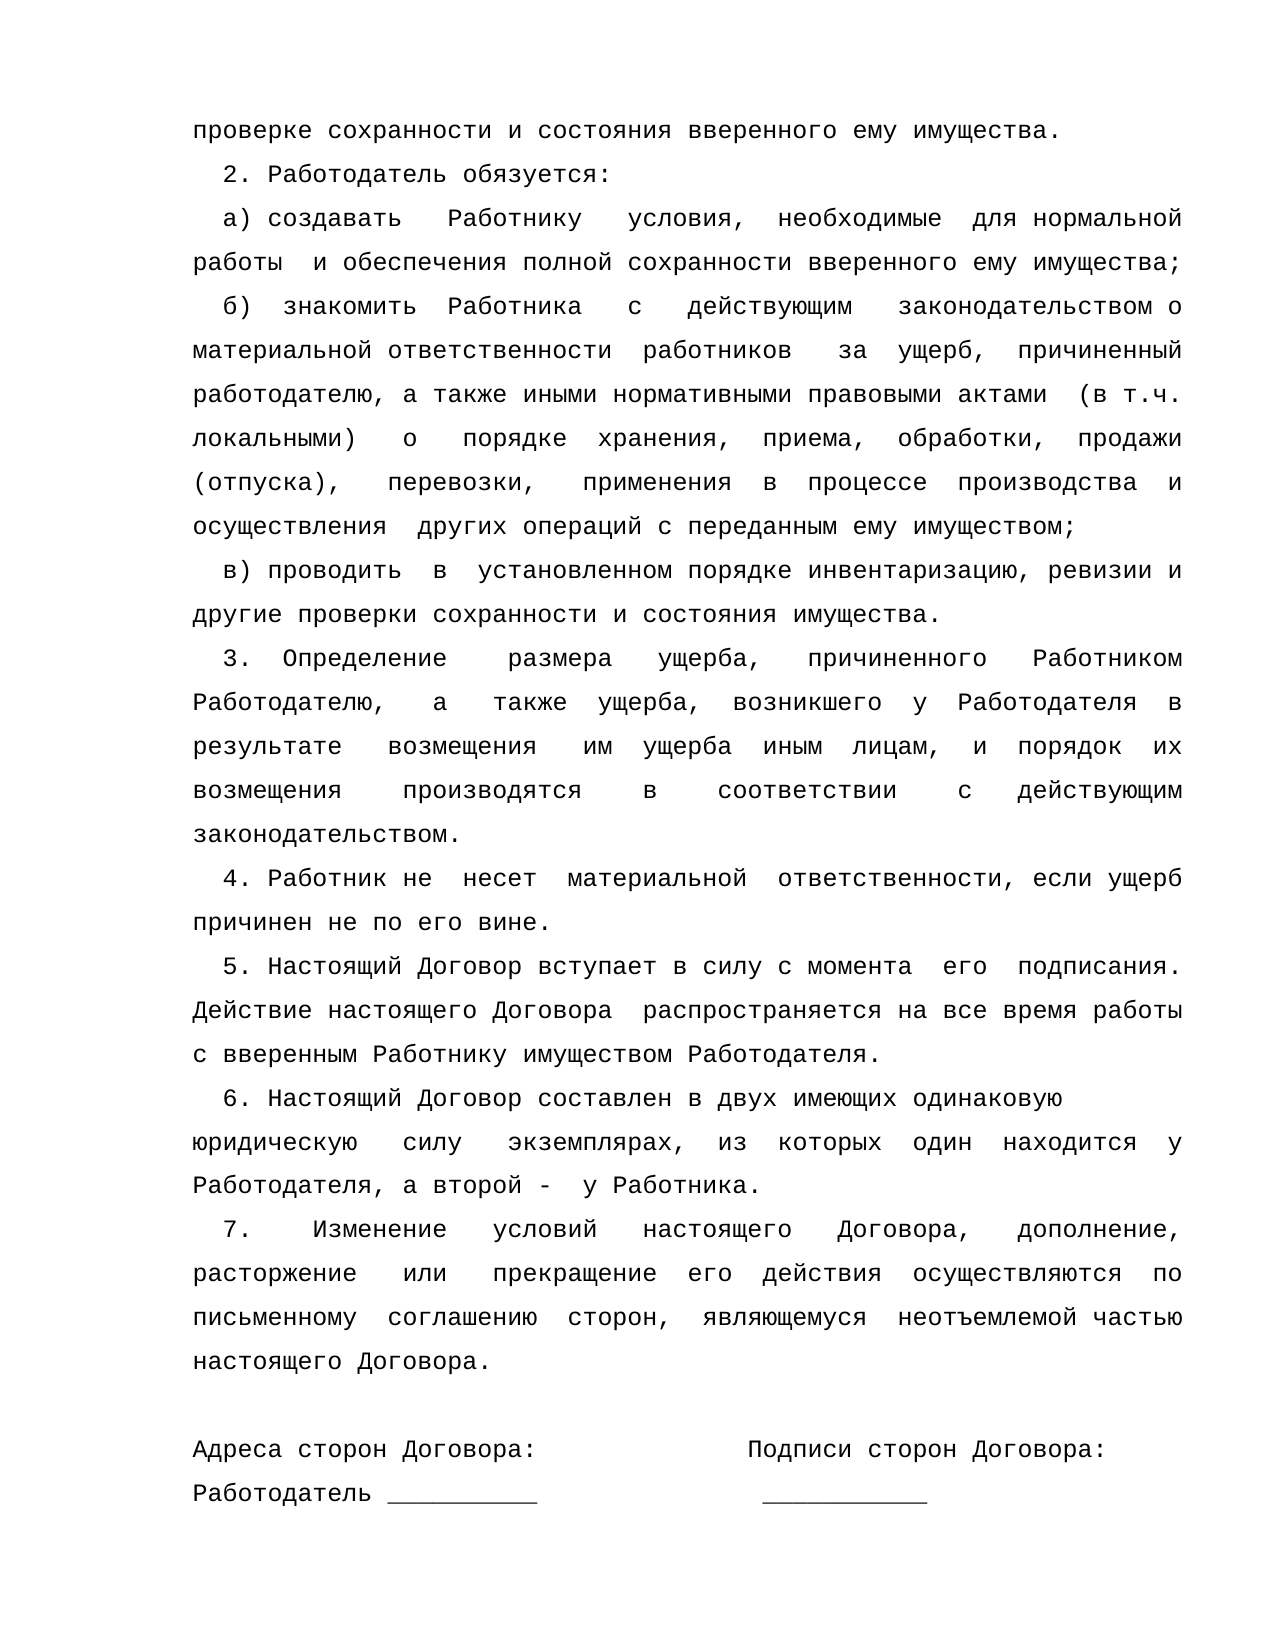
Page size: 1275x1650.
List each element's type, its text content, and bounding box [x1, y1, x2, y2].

text проверке сохранности и состояния вверенного ему имущества. [177, 118, 1186, 146]
text Работодателю, а также ущерба, возникшего у Работодателя в [177, 689, 1186, 718]
text локальными) о порядке хранения, приема, обработки, продажи [177, 426, 1186, 454]
text Действие настоящего Договора распространяется на все время работы [177, 997, 1186, 1026]
text другие проверки сохранности и состояния имущества. [177, 602, 1186, 630]
text работодателю, а также иными нормативными правовыми актами (в т.ч. [177, 382, 1186, 410]
text 3. Определение размера ущерба, причиненного Работником [177, 646, 1186, 674]
text расторжение или прекращение его действия осуществляются по [177, 1261, 1186, 1289]
text настоящего Договора. [177, 1349, 1186, 1377]
text Работодателя, а второй - у Работника. [177, 1173, 1186, 1201]
text осуществления других операций с переданным ему имуществом; [177, 514, 1186, 542]
text 6. Настоящий Договор составлен в двух имеющих одинаковую [177, 1085, 1186, 1113]
text возмещения производятся в соответствии с действующим [177, 777, 1186, 806]
text законодательством. [177, 821, 1186, 850]
text результате возмещения им ущерба иным лицам, и порядок их [177, 733, 1186, 762]
text в) проводить в установленном порядке инвентаризацию, ревизии и [177, 558, 1186, 586]
text а) создавать Работнику условия, необходимые для нормальной [177, 206, 1186, 234]
text юридическую силу экземплярах, из которых один находится у [177, 1129, 1186, 1157]
text (отпуска), перевозки, применения в процессе производства и [177, 470, 1186, 498]
text 5. Настоящий Договор вступает в силу с момента его подписания. [177, 953, 1186, 982]
text Адреса сторон Договора: Подписи сторон Договора: [177, 1437, 1186, 1465]
text б) знакомить Работника с действующим законодательством о [177, 294, 1186, 322]
text работы и обеспечения полной сохранности вверенного ему имущества; [177, 250, 1186, 278]
text 7. Изменение условий настоящего Договора, дополнение, [177, 1217, 1186, 1245]
text Работодатель __________ ___________ [177, 1481, 1186, 1509]
text с вверенным Работнику имуществом Работодателя. [177, 1041, 1186, 1069]
text материальной ответственности работников за ущерб, причиненный [177, 338, 1186, 366]
text 4. Работник не несет материальной ответственности, если ущерб [177, 865, 1186, 894]
text письменному соглашению сторон, являющемуся неотъемлемой частью [177, 1305, 1186, 1333]
text 2. Работодатель обязуется: [177, 162, 1186, 190]
text причинен не по его вине. [177, 909, 1186, 938]
